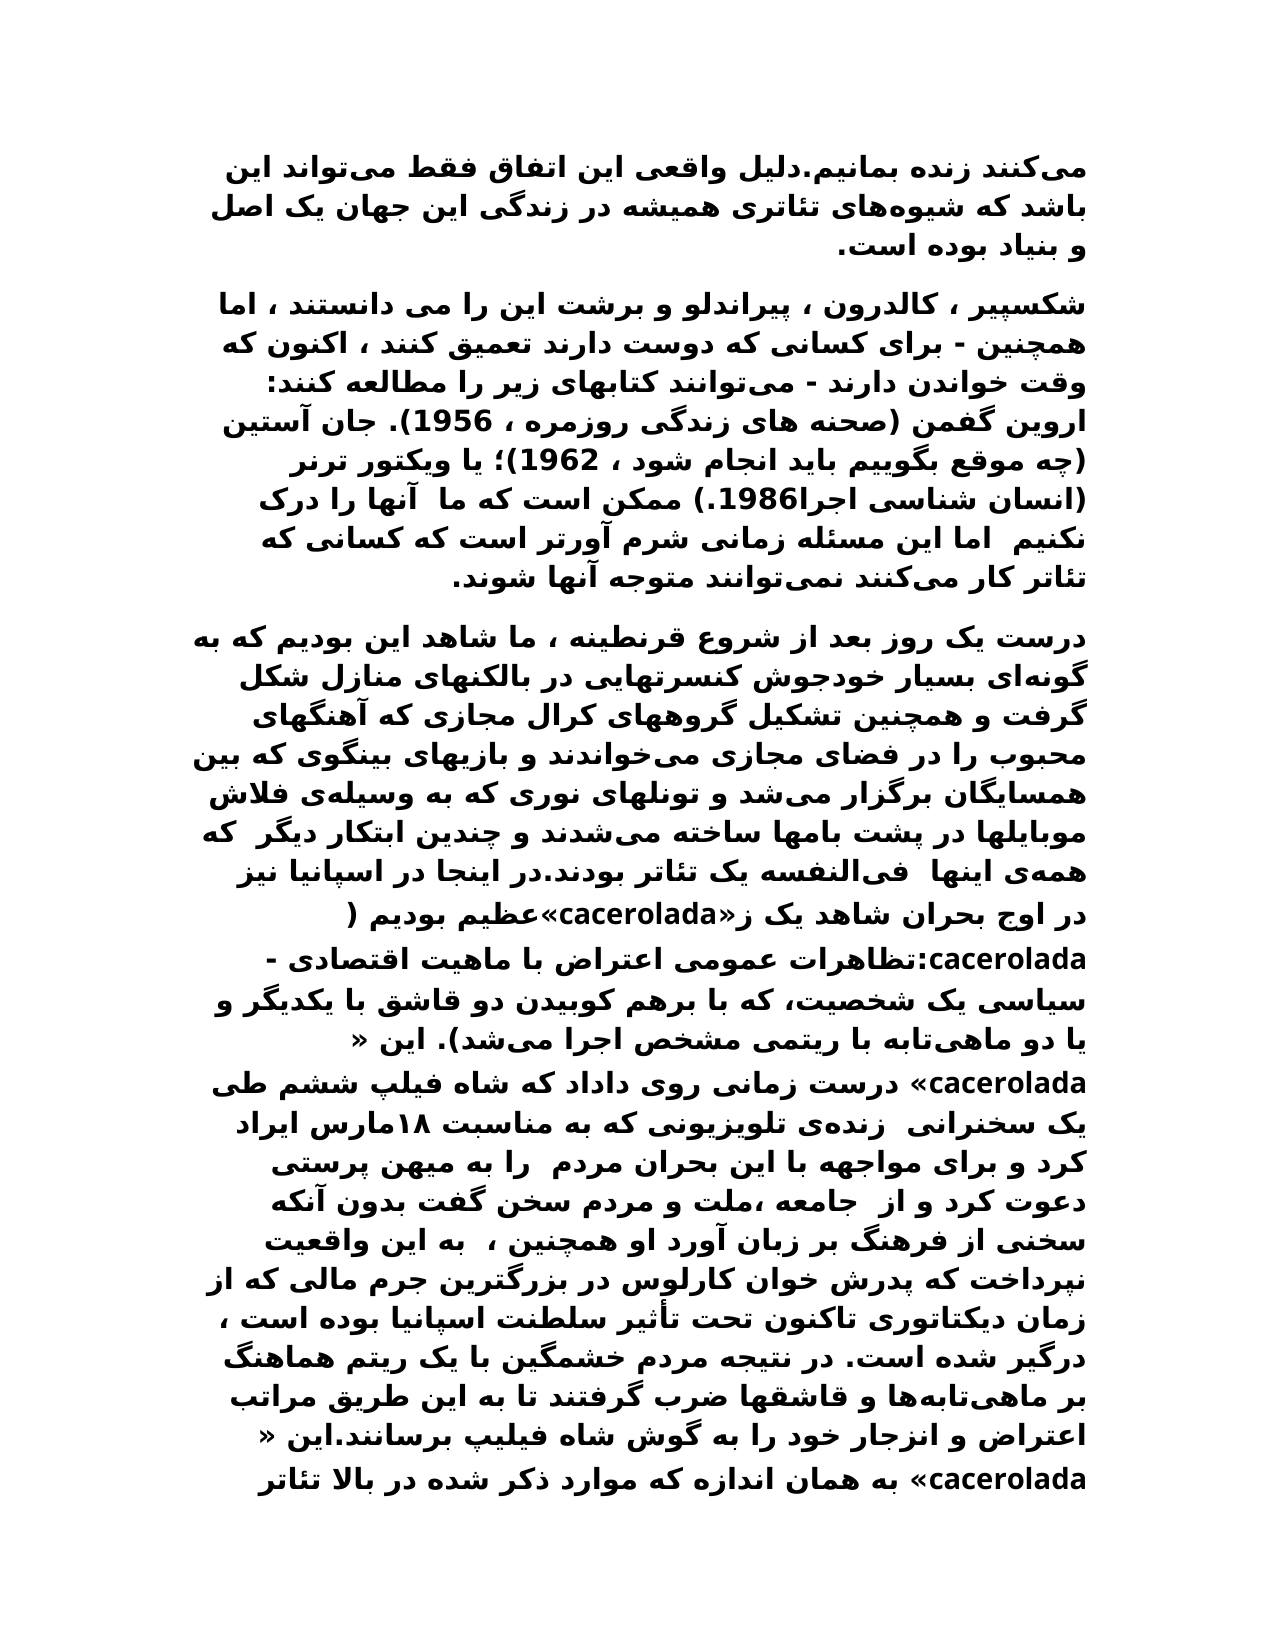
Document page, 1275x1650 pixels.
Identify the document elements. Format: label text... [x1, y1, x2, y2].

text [187, 150, 1087, 262]
text شکسپیر ، کالدرون ، پیراندلو و برشت این را می دانستند ، اما همچنین - برای کسانی که دوست دارند تعمیق کنند ، اکنون که وقت خواندن دارند - می‌توانند کتابهای زیر را مطالعه کنند: اروین گفمن (صحنه های زندگی روزمره ، 1956). جان آستین (چه موقع بگوییم باید انجام شود ، 1962)؛ یا ویکتور ترنر (انسان شناسی اجرا1986.) ممکن است که ما آنها را درک نکنیم اما این مسئله زمانی شرم آورتر است که کسانی که تئاتر کار می‌کنند نمی‌توانند متوجه آنها شوند. [187, 288, 1087, 594]
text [187, 620, 1087, 1498]
